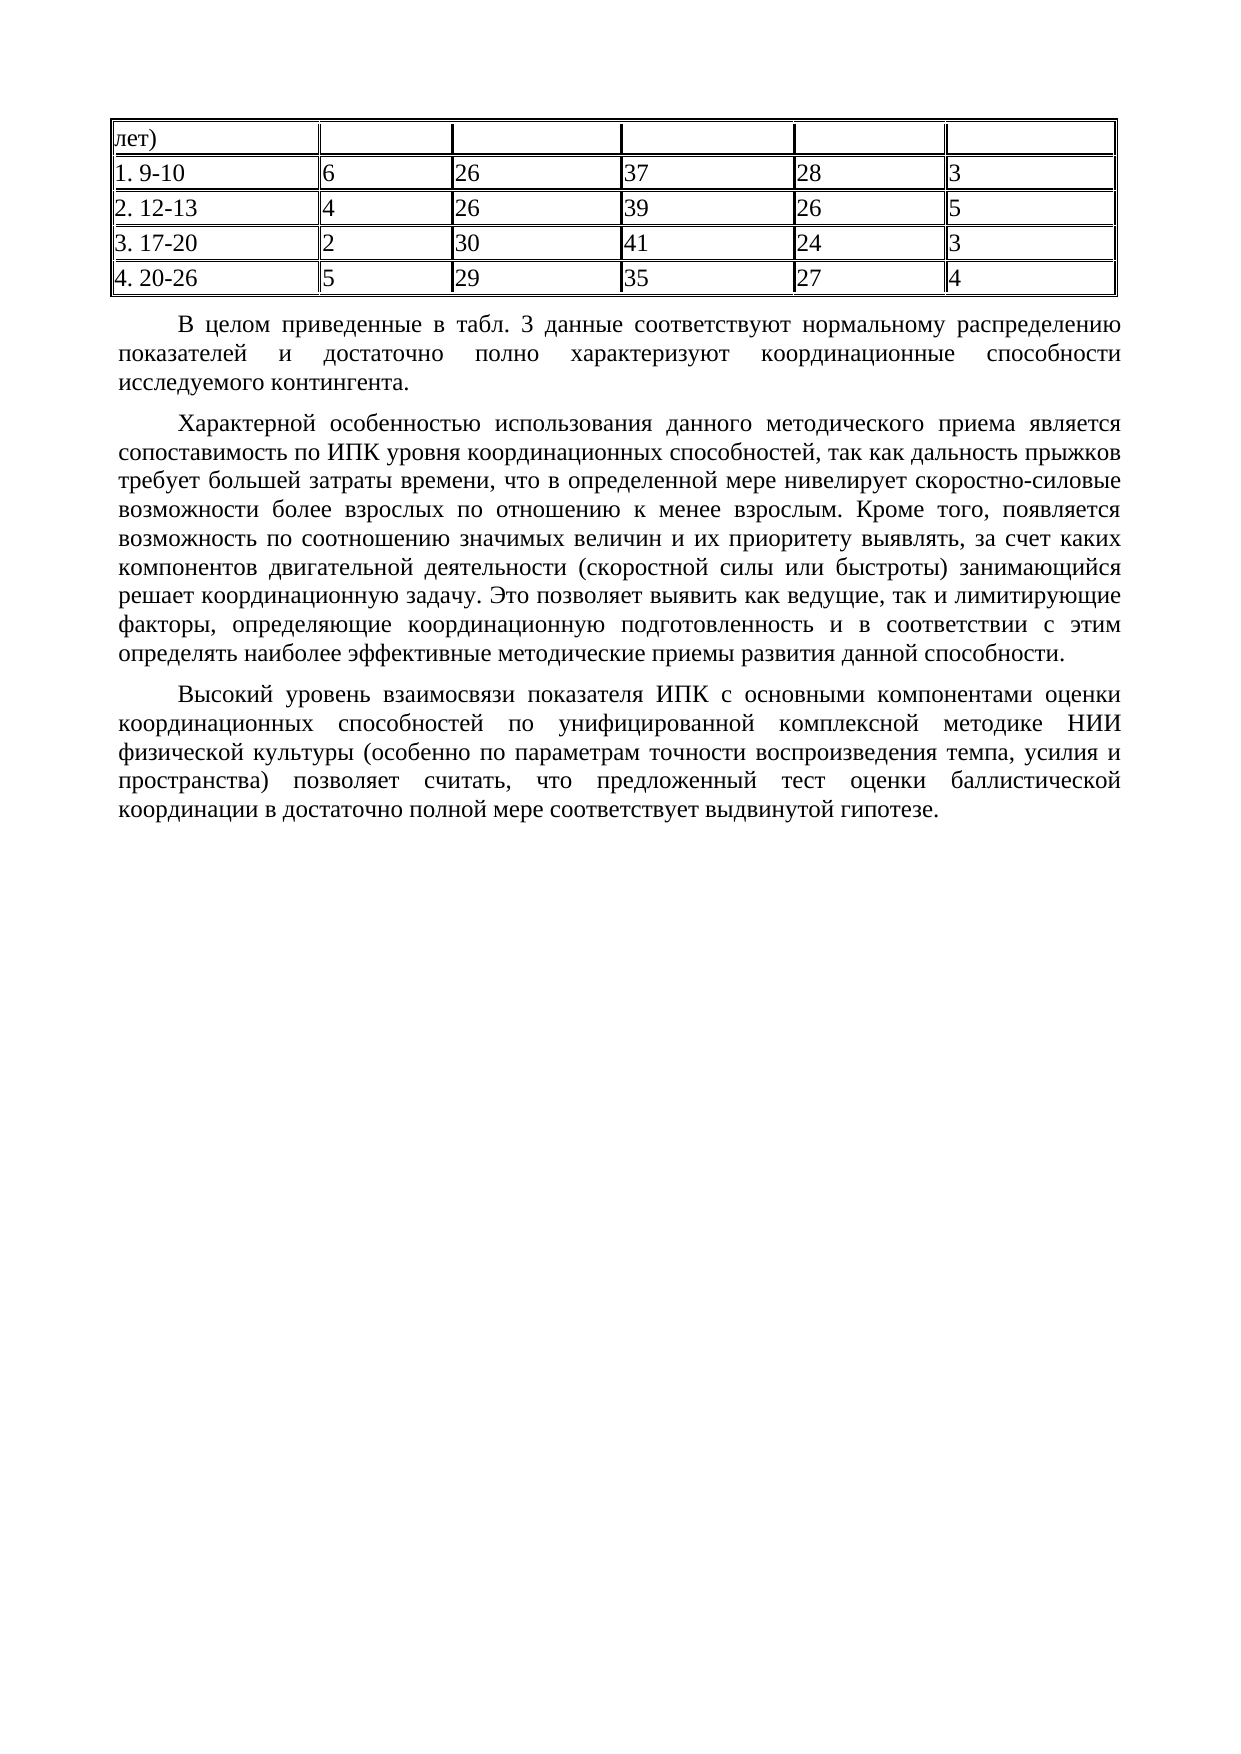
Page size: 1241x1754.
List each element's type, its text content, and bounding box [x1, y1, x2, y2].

text В целом приведенные в табл. 3 данные соответствуют нормальному распределению показателей и достаточно полно характеризуют координационные способности исследуемого контингента. [118, 309, 1122, 396]
table_cell 3 [948, 153, 1115, 188]
table_cell 27 [794, 259, 946, 294]
table_cell 3. 17-20 [114, 224, 318, 258]
table_cell 4 [946, 259, 1115, 294]
table_cell 3 [948, 224, 1115, 258]
table_cell 30 [454, 227, 620, 258]
table_cell 26 [454, 192, 620, 223]
table_header Выше среднего [621, 120, 794, 153]
table_cell 24 [796, 227, 944, 258]
table_cell 5 [320, 262, 452, 294]
table_cell 6 [321, 157, 451, 188]
table_cell 4 [321, 192, 451, 223]
table_cell 2. 12-13 [114, 188, 318, 223]
table_cell 28 [796, 157, 944, 188]
text Высокий уровень взаимосвязи показателя ИПК с основными компонентами оценки координационных способностей по унифицированной комплексной методике НИИ физической культуры (особенно по параметрам точности воспроизведения темпа, усилия и пространства) позволяет считать, что предложенный тест оценки баллистической координации в достаточно полной мере соответствует выдвинутой гипотезе. [118, 679, 1122, 823]
table_cell 5 [948, 188, 1115, 223]
table_cell 1. 9-10 [114, 153, 318, 188]
text Характерной особенностью использования данного методического приема является сопоставимость по ИПК уровня координационных способностей, так как дальность прыжков требует большей затраты времени, что в определенной мере нивелирует скоростно-силовые возможности более взрослых по отношению к менее взрослым. Кроме того, появляется возможность по соотношению значимых величин и их приоритету выявлять, за счет каких компонентов двигательной деятельности (скоростной силы или быстроты) занимающийся решает координационную задачу. Это позволяет выявить как ведущие, так и лимитирующие факторы, определяющие координационную подготовленность и в соответствии с этим определять наиболее эффективные методические приемы развития данной способности. [118, 408, 1122, 667]
table_cell 4. 20-26 [114, 259, 320, 294]
table_cell 35 [621, 262, 794, 294]
table_cell 26 [454, 157, 620, 188]
table_header Очень хорошо [946, 122, 1114, 153]
table_header Ниже среднего [452, 122, 621, 153]
table_header Плохо [320, 122, 452, 153]
table_cell 39 [623, 192, 793, 223]
table_cell 2 [321, 227, 451, 258]
table_cell 37 [623, 157, 793, 188]
table_cell 29 [452, 262, 621, 294]
table_cell 41 [623, 227, 793, 258]
table_header Хорошо [794, 120, 946, 153]
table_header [114, 122, 320, 153]
table_cell 26 [796, 192, 944, 223]
